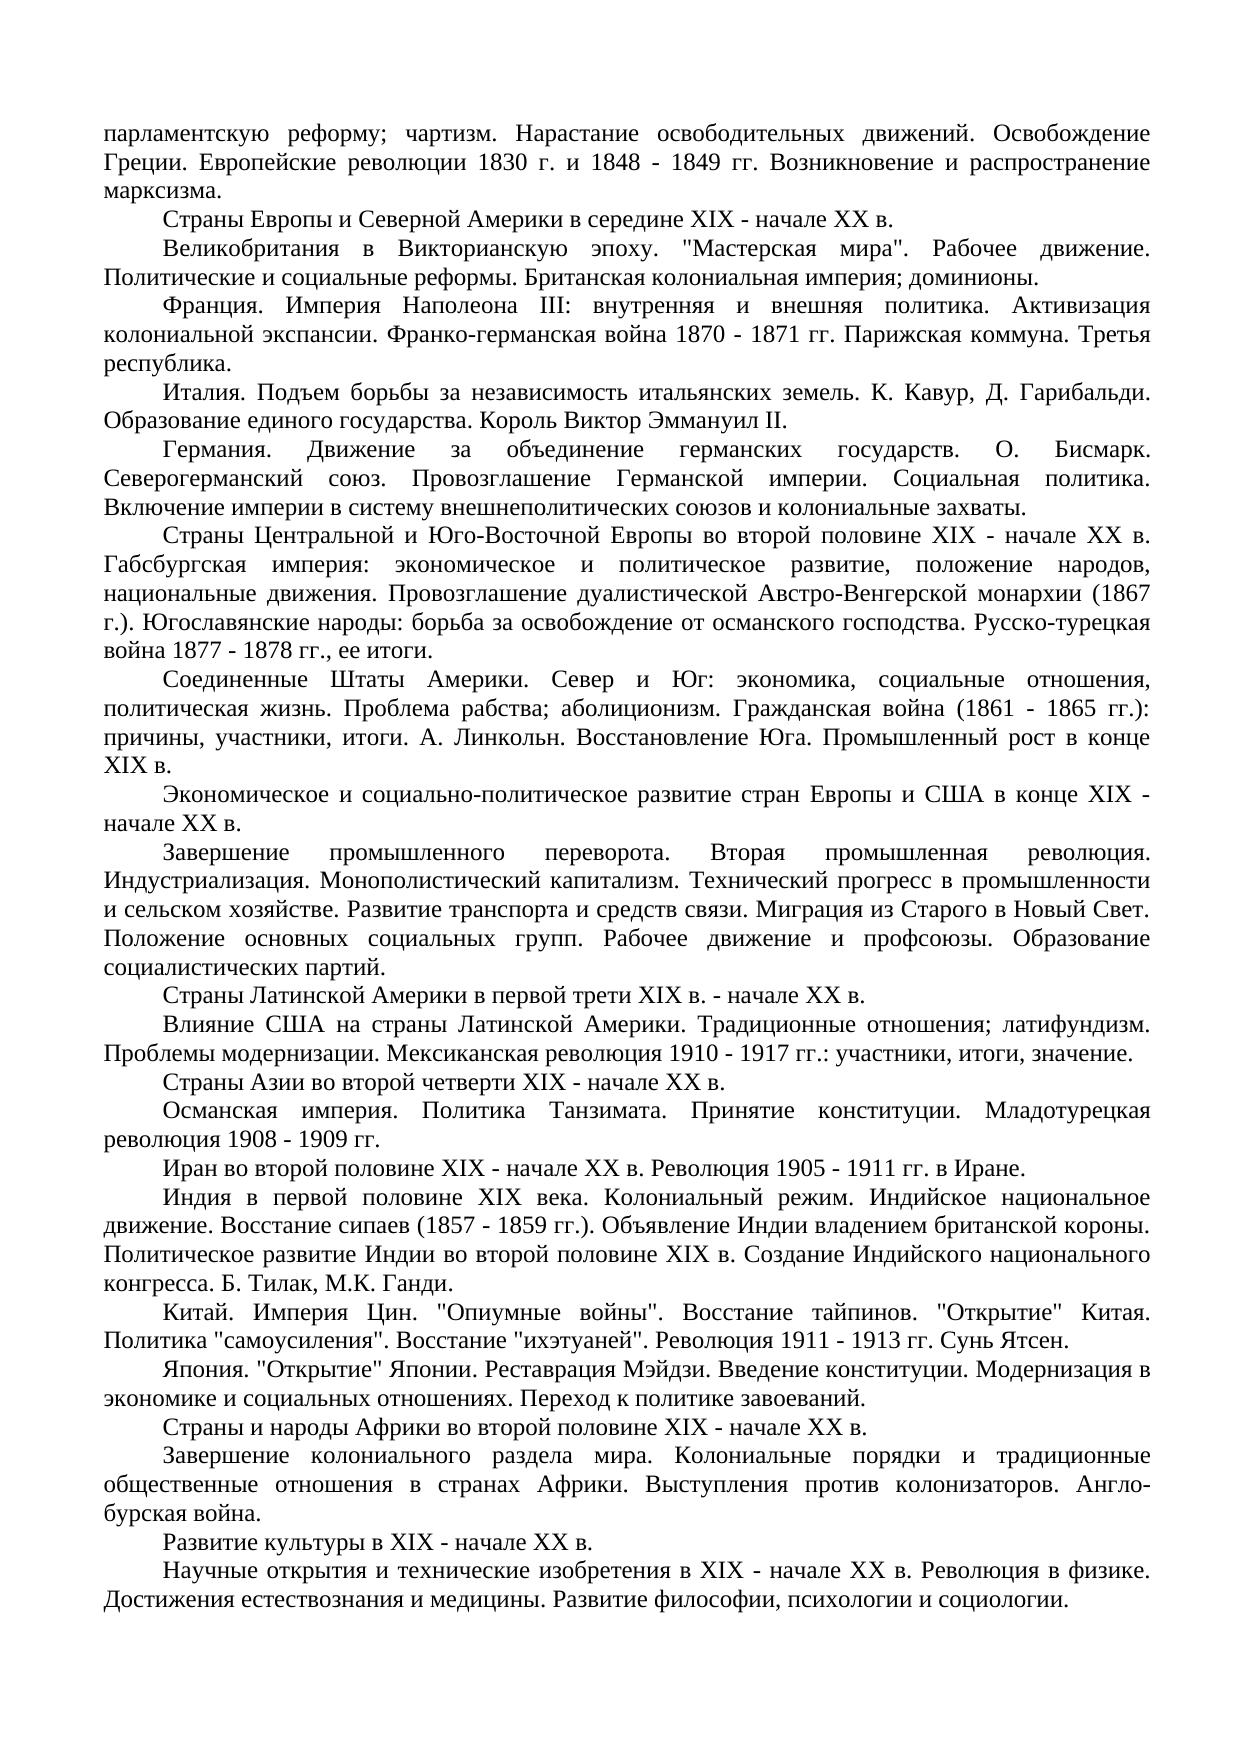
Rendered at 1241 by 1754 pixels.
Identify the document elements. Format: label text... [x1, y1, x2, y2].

text Италия. Подъем борьбы за независимость итальянских земель. К. Кавур, Д. Гарибальди. Образование единого государства. Король Виктор Эммануил II. [103, 377, 1152, 434]
text Экономическое и социально-политическое развитие стран Европы и США в конце XIX - начале XX в. [103, 779, 1152, 837]
text Страны Азии во второй четверти XIX - начале XX в. [103, 1067, 1152, 1096]
text Япония. "Открытие" Японии. Реставрация Мэйдзи. Введение конституции. Модернизация в экономике и социальных отношениях. Переход к политике завоеваний. [103, 1354, 1152, 1412]
text Иран во второй половине XIX - начале XX в. Революция 1905 - 1911 гг. в Иране. [103, 1153, 1152, 1182]
text Развитие культуры в XIX - начале XX в. [103, 1527, 1152, 1556]
text Влияние США на страны Латинской Америки. Традиционные отношения; латифундизм. Проблемы модернизации. Мексиканская революция 1910 - 1917 гг.: участники, итоги, значение. [103, 1009, 1152, 1067]
text Страны Центральной и Юго-Восточной Европы во второй половине XIX - начале XX в. Габсбургская империя: экономическое и политическое развитие, положение народов, национальные движения. Провозглашение дуалистической Австро-Венгерской монархии (1867 г.). Югославянские народы: борьба за освобождение от османского господства. Русско-турецкая война 1877 - 1878 гг., ее итоги. [103, 521, 1152, 664]
text Страны Европы и Северной Америки в середине XIX - начале XX в. [103, 204, 1152, 233]
text Индия в первой половине XIX века. Колониальный режим. Индийское национальное движение. Восстание сипаев (1857 - 1859 гг.). Объявление Индии владением британской короны. Политическое развитие Индии во второй половине XIX в. Создание Индийского национального конгресса. Б. Тилак, М.К. Ганди. [103, 1182, 1152, 1297]
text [103, 118, 1152, 204]
text Франция. Империя Наполеона III: внутренняя и внешняя политика. Активизация колониальной экспансии. Франко-германская война 1870 - 1871 гг. Парижская коммуна. Третья республика. [103, 291, 1152, 377]
text Страны и народы Африки во второй половине XIX - начале XX в. [103, 1412, 1152, 1441]
text Соединенные Штаты Америки. Север и Юг: экономика, социальные отношения, политическая жизнь. Проблема рабства; аболиционизм. Гражданская война (1861 - 1865 гг.): причины, участники, итоги. А. Линкольн. Восстановление Юга. Промышленный рост в конце XIX в. [103, 664, 1152, 779]
text Научные открытия и технические изобретения в XIX - начале XX в. Революция в физике. Достижения естествознания и медицины. Развитие философии, психологии и социологии. [103, 1556, 1152, 1613]
text Германия. Движение за объединение германских государств. О. Бисмарк. Северогерманский союз. Провозглашение Германской империи. Социальная политика. Включение империи в систему внешнеполитических союзов и колониальные захваты. [103, 434, 1152, 521]
text Китай. Империя Цин. "Опиумные войны". Восстание тайпинов. "Открытие" Китая. Политика "самоусиления". Восстание "ихэтуаней". Революция 1911 - 1913 гг. Сунь Ятсен. [103, 1297, 1152, 1354]
text Великобритания в Викторианскую эпоху. "Мастерская мира". Рабочее движение. Политические и социальные реформы. Британская колониальная империя; доминионы. [103, 233, 1152, 291]
text Страны Латинской Америки в первой трети XIX в. - начале XX в. [103, 981, 1152, 1009]
text Завершение промышленного переворота. Вторая промышленная революция. Индустриализация. Монополистический капитализм. Технический прогресс в промышленности и сельском хозяйстве. Развитие транспорта и средств связи. Миграция из Старого в Новый Свет. Положение основных социальных групп. Рабочее движение и профсоюзы. Образование социалистических партий. [103, 837, 1152, 981]
text Османская империя. Политика Танзимата. Принятие конституции. Младотурецкая революция 1908 - 1909 гг. [103, 1096, 1152, 1153]
text Завершение колониального раздела мира. Колониальные порядки и традиционные общественные отношения в странах Африки. Выступления против колонизаторов. Англо-бурская война. [103, 1441, 1152, 1527]
